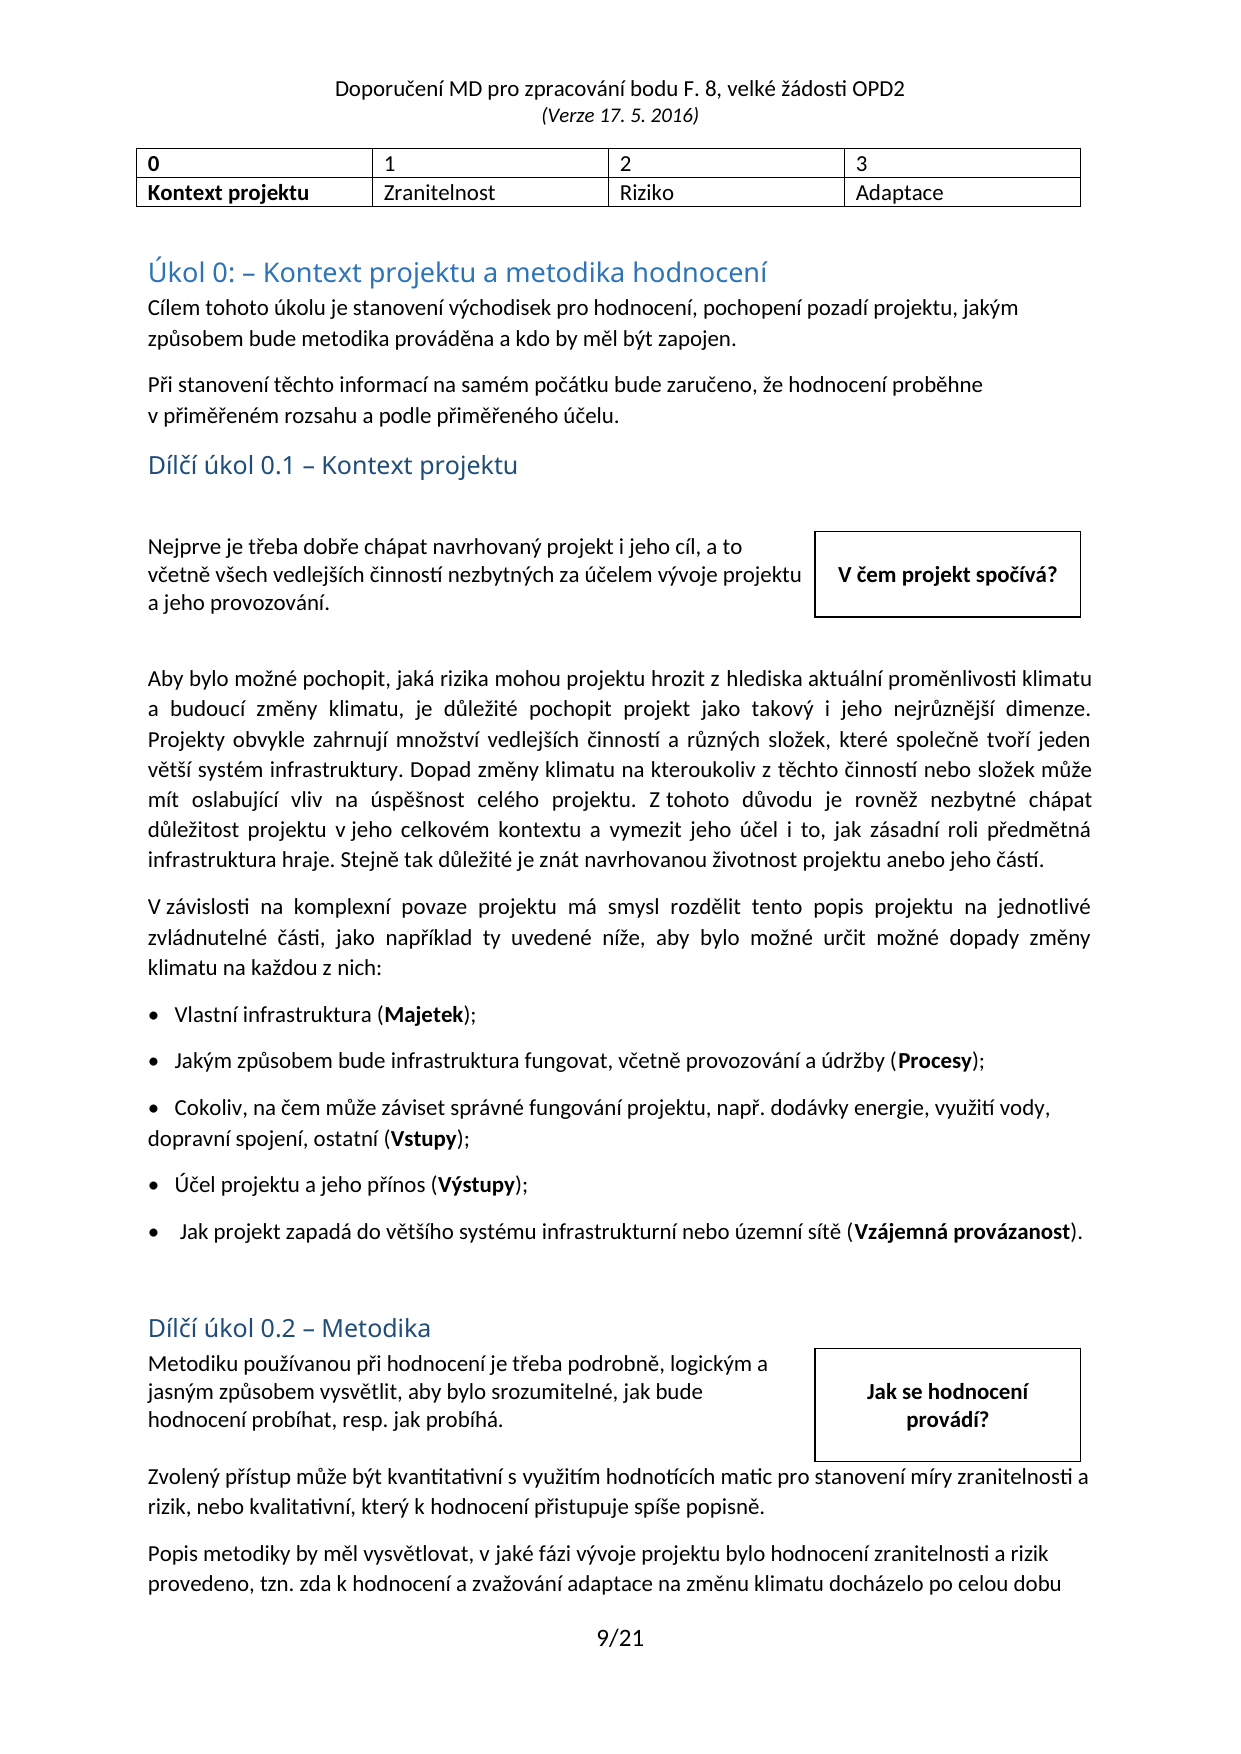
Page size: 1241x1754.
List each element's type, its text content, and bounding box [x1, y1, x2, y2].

table_header 3 [845, 149, 1080, 177]
text Zvolený přístup může být kvantitativní s využitím hodnotících matic pro stanovení míry zranitelnosti a rizik, nebo kvalitativní, který k hodnocení přistupuje spíše popisně. [148, 1462, 1093, 1520]
table_header 1 [373, 149, 608, 177]
table_header Nejprve je třeba dobře chápat navrhovaný projekt i jeho cíl, a to včetně všech vedlejších činností nezbytných za účelem vývoje projektu a jeho provozování. [136, 531, 814, 616]
subtitle Dílčí úkol 0.1 – Kontext projektu [148, 448, 1093, 482]
text • Jakým způsobem bude infrastruktura fungovat, včetně provozování a údržby (Procesy); [148, 1047, 1093, 1074]
table_header Metodiku používanou při hodnocení je třeba podrobně, logickým a jasným způsobem vysvětlit, aby bylo srozumitelné, jak bude hodnocení probíhat, resp. jak probíhá. [136, 1348, 814, 1461]
table_cell Kontext projektu [137, 178, 372, 206]
subtitle Dílčí úkol 0.2 – Metodika [148, 1311, 1093, 1345]
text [148, 1539, 1093, 1597]
text • Účel projektu a jeho přínos (Výstupy); [148, 1171, 1093, 1198]
table_header 0 [137, 149, 372, 177]
table_header 2 [609, 149, 844, 177]
table_header V čem projekt spočívá? [816, 532, 1080, 616]
table_cell Riziko [609, 178, 844, 206]
text Cílem tohoto úkolu je stanovení východisek pro hodnocení, pochopení pozadí projektu, jakým způsobem bude metodika prováděna a kdo by měl být zapojen. [148, 293, 1093, 352]
text Při stanovení těchto informací na samém počátku bude zaručeno, že hodnocení proběhne v přiměřeném rozsahu a podle přiměřeného účelu. [148, 371, 1093, 429]
table_header Jak se hodnocení provádí? [816, 1349, 1080, 1461]
table_cell Zranitelnost [373, 178, 608, 206]
text • Jak projekt zapadá do většího systému infrastrukturní nebo územní sítě (Vzájemná provázanost). [148, 1217, 1093, 1245]
text Aby bylo možné pochopit, jaká rizika mohou projektu hrozit z hlediska aktuální proměnlivosti klimatu a budoucí změny klimatu, je důležité pochopit projekt jako takový i jeho nejrůznější dimenze. Projekty obvykle zahrnují množství vedlejších činností a různých složek, které společně tvoří jeden větší systém infrastruktury. Dopad změny klimatu na kteroukoliv z těchto činností nebo složek může mít oslabující vliv na úspěšnost celého projektu. Z tohoto důvodu je rovněž nezbytné chápat důležitost projektu v jeho celkovém kontextu a vymezit jeho účel i to, jak zásadní roli předmětná infrastruktura hraje. Stejně tak důležité je znát navrhovanou životnost projektu anebo jeho částí. [148, 664, 1093, 873]
subtitle Úkol 0: – Kontext projektu a metodika hodnocení [148, 254, 1093, 291]
table_cell Adaptace [845, 178, 1080, 206]
text • Cokoliv, na čem může záviset správné fungování projektu, např. dodávky energie, využití vody, dopravní spojení, ostatní (Vstupy); [148, 1093, 1093, 1152]
text • Vlastní infrastruktura (Majetek); [148, 1000, 1093, 1028]
text V závislosti na komplexní povaze projektu má smysl rozdělit tento popis projektu na jednotlivé zvládnutelné části, jako například ty uvedené níže, aby bylo možné určit možné dopady změny klimatu na každou z nich: [148, 892, 1093, 981]
